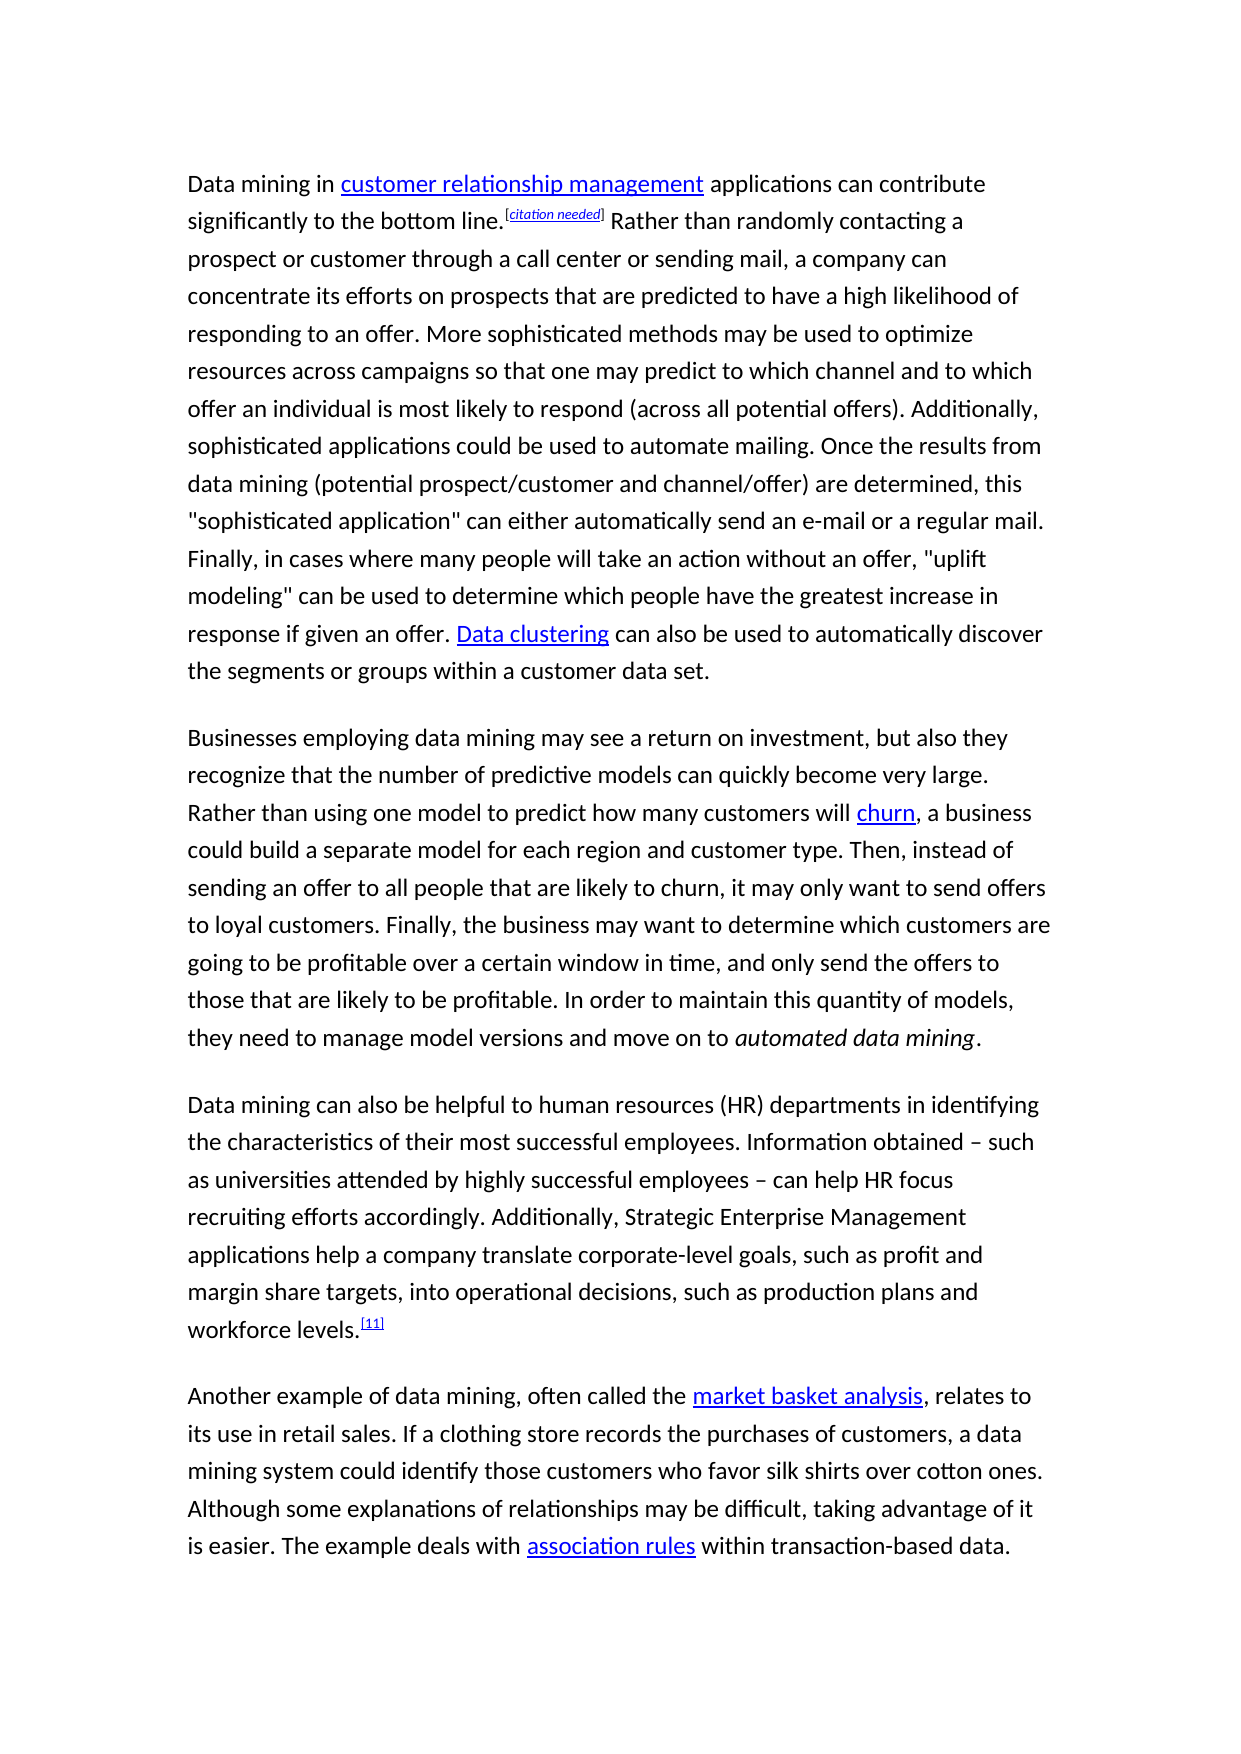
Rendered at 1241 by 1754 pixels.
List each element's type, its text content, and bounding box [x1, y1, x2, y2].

text Businesses employing data mining may see a return on investment, but also they recognize that the number of predictive models can quickly become very large. Rather than using one model to predict how many customers will churn, a business could build a separate model for each region and customer type. Then, instead of sending an offer to all people that are likely to churn, it may only want to send offers to loyal customers. Finally, the business may want to determine which customers are going to be profitable over a certain window in time, and only send the offers to those that are likely to be profitable. In order to maintain this quantity of models, they need to manage model versions and move on to automated data mining. [187, 719, 1053, 1056]
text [187, 1377, 1053, 1564]
text Data mining in customer relationship management applications can contribute significantly to the bottom line.[citation needed] Rather than randomly contacting a prospect or customer through a call center or sending mail, a company can concentrate its efforts on prospects that are predicted to have a high likelihood of responding to an offer. More sophisticated methods may be used to optimize resources across campaigns so that one may predict to which channel and to which offer an individual is most likely to respond (across all potential offers). Additionally, sophisticated applications could be used to automate mailing. Once the results from data mining (potential prospect/customer and channel/offer) are determined, this "sophisticated application" can either automatically send an e-mail or a regular mail. Finally, in cases where many people will take an action without an offer, "uplift modeling" can be used to determine which people have the greatest increase in response if given an offer. Data clustering can also be used to automatically discover the segments or groups within a customer data set. [187, 164, 1053, 689]
text Data mining can also be helpful to human resources (HR) departments in identifying the characteristics of their most successful employees. Information obtained – such as universities attended by highly successful employees – can help HR focus recruiting efforts accordingly. Additionally, Strategic Enterprise Management applications help a company translate corporate-level goals, such as profit and margin share targets, into operational decisions, such as production plans and workforce levels.[11] [187, 1085, 1053, 1348]
